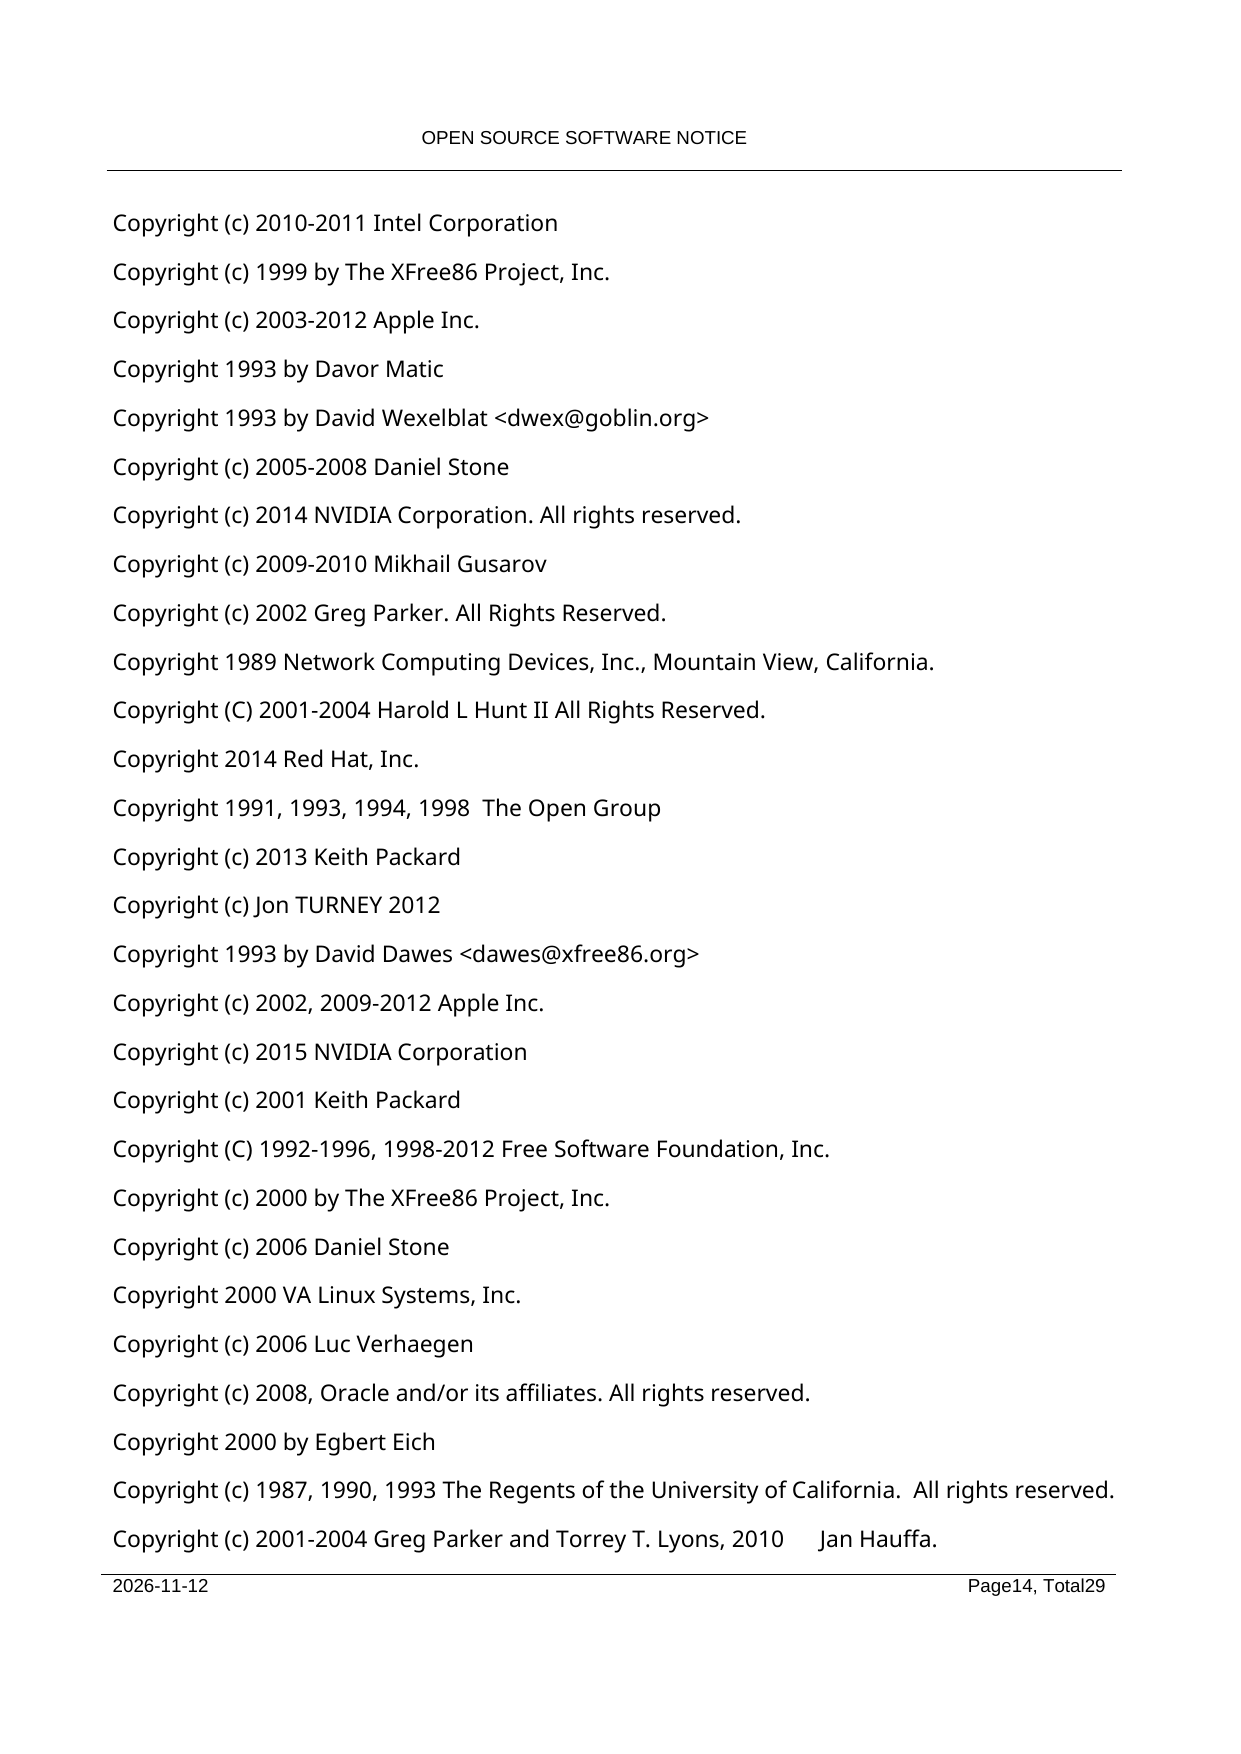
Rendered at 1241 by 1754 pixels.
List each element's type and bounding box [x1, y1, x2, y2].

text [112, 206, 1128, 1555]
